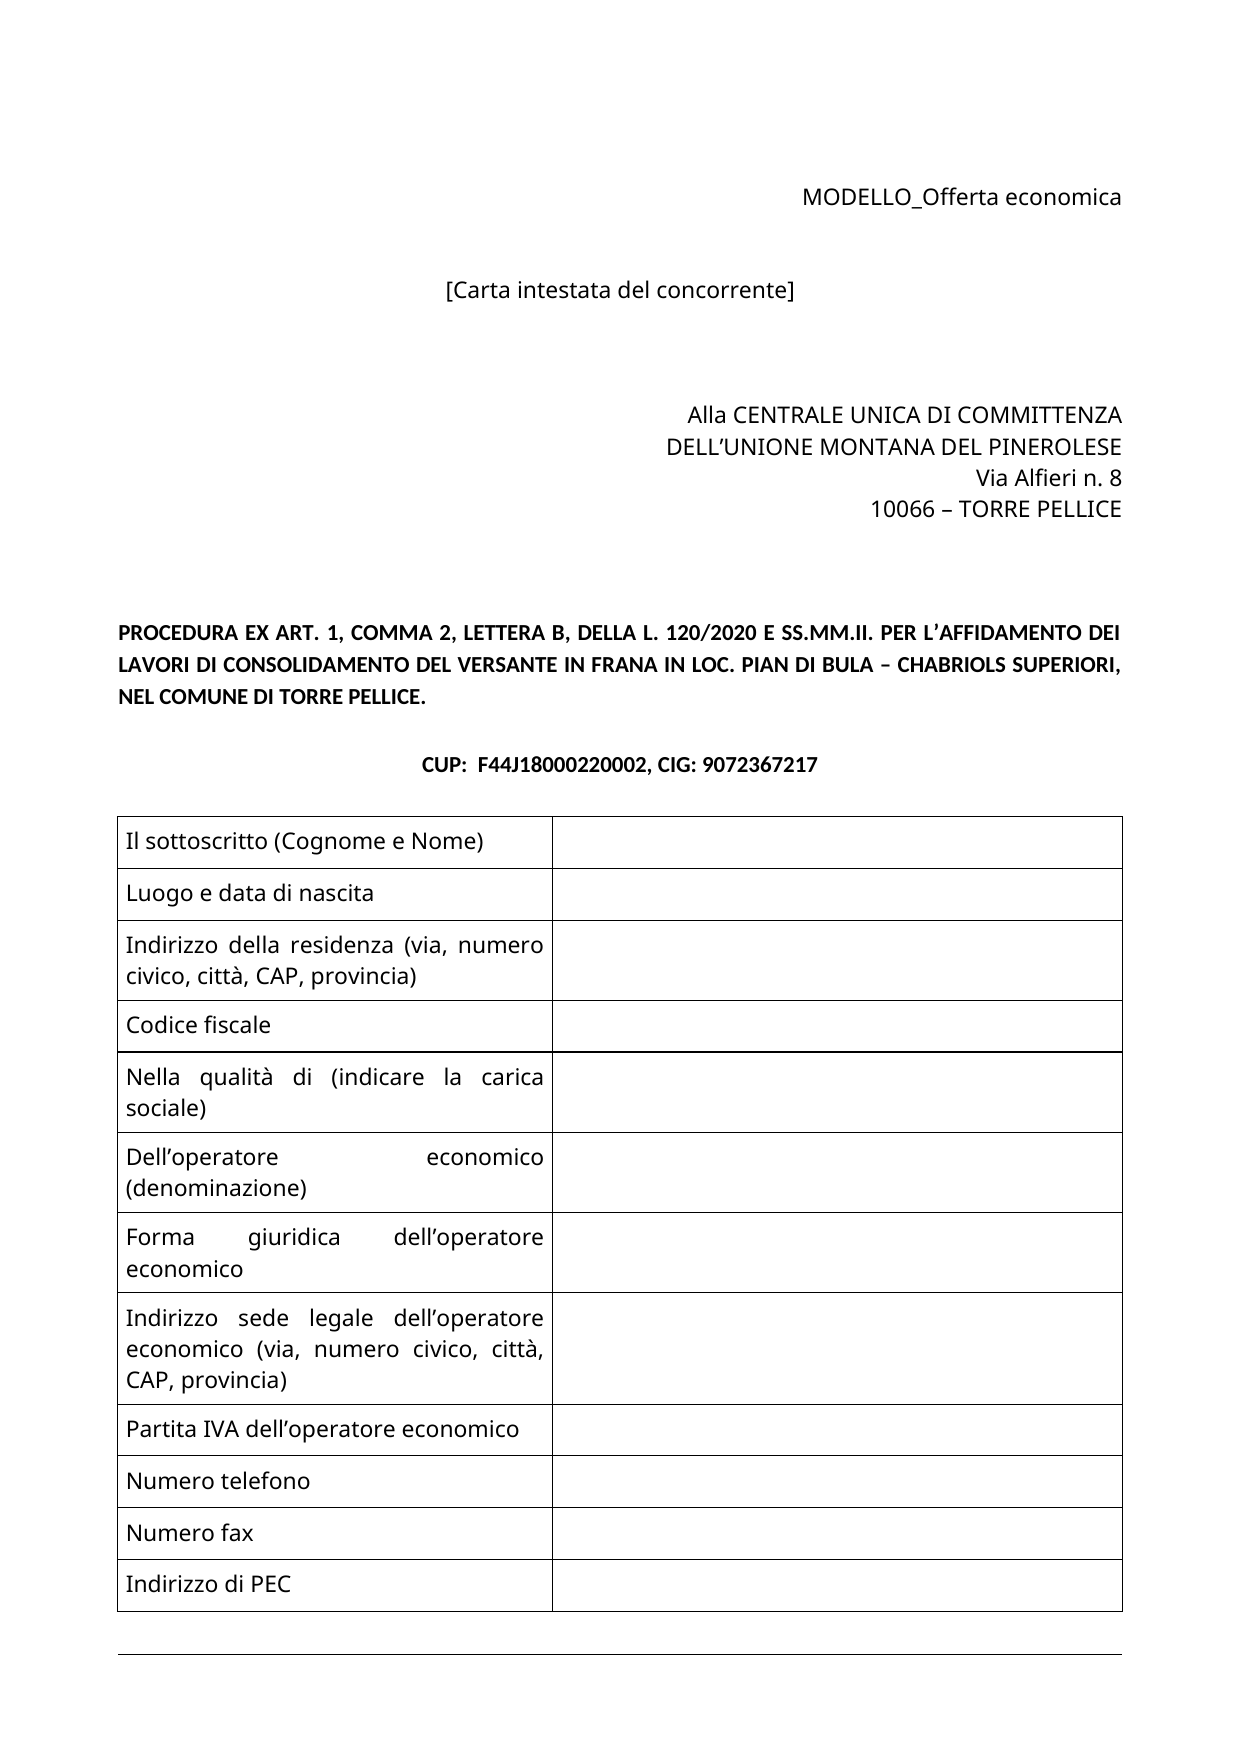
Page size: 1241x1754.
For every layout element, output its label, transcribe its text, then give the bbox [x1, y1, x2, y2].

table_cell Partita IVA dell’operatore economico [118, 1405, 552, 1455]
text [Carta intestata del concorrente] [118, 274, 1122, 306]
table_cell [553, 1053, 1122, 1132]
table_cell [553, 869, 1122, 919]
table_cell [553, 1133, 1122, 1212]
table_cell [553, 1456, 1122, 1507]
text Alla CENTRALE UNICA DI COMMITTENZA [118, 399, 1122, 431]
text PROCEDURA EX ART. 1, COMMA 2, LETTERA B, DELLA L. 120/2020 E SS.MM.II. PER L’AFFIDAMENTO DEI LAVORI DI CONSOLIDAMENTO DEL VERSANTE IN FRANA IN LOC. PIAN DI BULA – CHABRIOLS SUPERIORI, NEL COMUNE DI TORRE PELLICE. [118, 618, 1122, 711]
table_cell Dell’operatore economico (denominazione) [118, 1133, 552, 1212]
table_cell Numero telefono [118, 1456, 552, 1507]
text DELL’UNIONE MONTANA DEL PINEROLESE [118, 431, 1122, 462]
table_cell Nella qualità di (indicare la carica sociale) [118, 1053, 552, 1132]
text 10066 – TORRE PELLICE [118, 493, 1122, 524]
table_cell Forma giuridica dell’operatore economico [118, 1213, 552, 1292]
table_cell Numero fax [118, 1508, 552, 1559]
table_header [553, 817, 1122, 868]
text CUP: F44J18000220002, CIG: 9072367217 [118, 750, 1122, 778]
table_cell [553, 1405, 1122, 1455]
table_cell [553, 1213, 1122, 1292]
table_cell Indirizzo della residenza (via, numero civico, città, CAP, provincia) [118, 921, 552, 1000]
table_cell Indirizzo sede legale dell’operatore economico (via, numero civico, città, CAP, provincia) [118, 1293, 552, 1403]
table_cell Luogo e data di nascita [118, 869, 552, 919]
table_header Il sottoscritto (Cognome e Nome) [118, 817, 552, 868]
table_cell [553, 921, 1122, 1000]
table_cell [553, 1508, 1122, 1559]
table_cell [553, 1560, 1122, 1611]
table_cell Codice fiscale [118, 1001, 552, 1051]
table_cell [553, 1293, 1122, 1403]
text MODELLO_Offerta economica [118, 181, 1122, 212]
text Via Alfieri n. 8 [118, 462, 1122, 493]
table_cell [553, 1001, 1122, 1051]
table_cell Indirizzo di PEC [118, 1560, 552, 1611]
